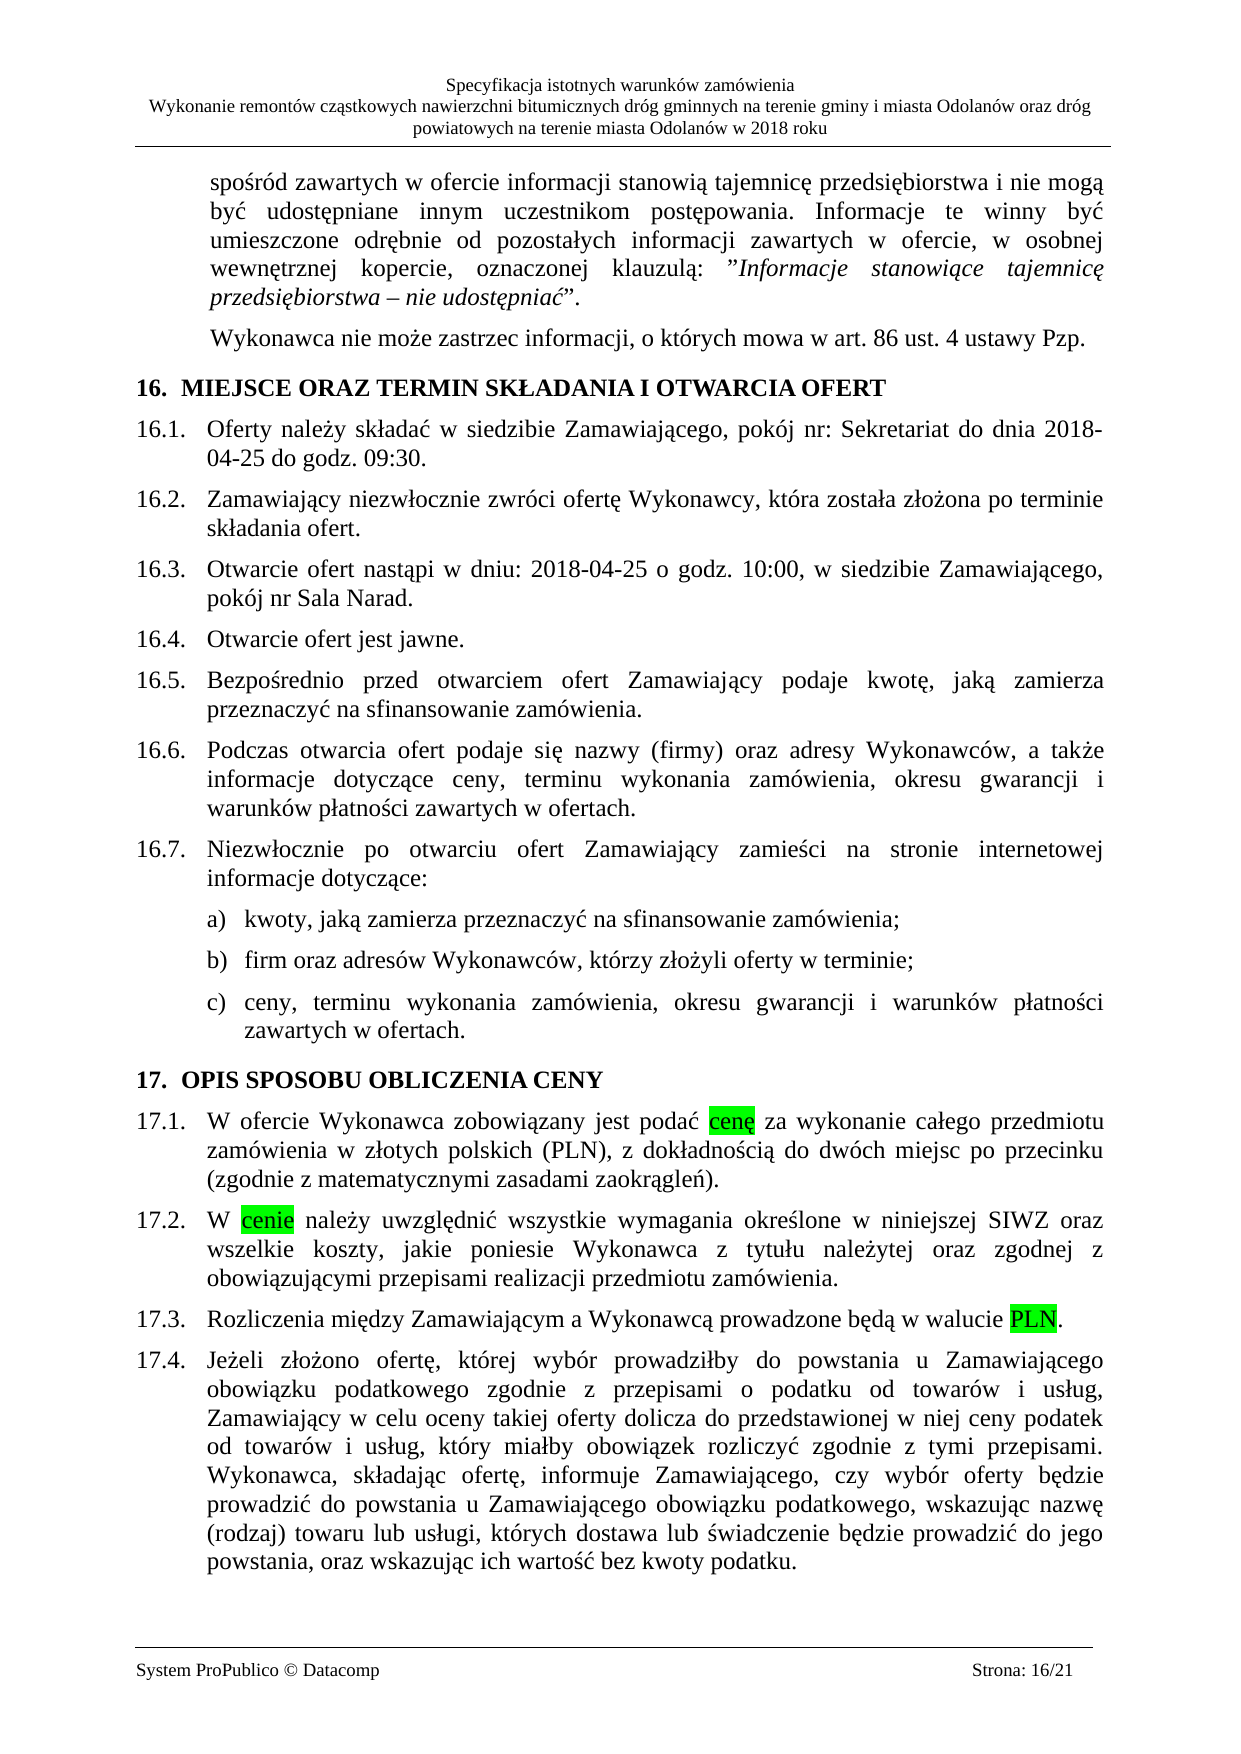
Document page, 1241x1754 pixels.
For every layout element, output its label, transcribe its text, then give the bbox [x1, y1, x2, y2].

subtitle Rozliczenia między Zamawiającym a Wykonawcą prowadzone będą w walucie PLN. [136, 1304, 1010, 1333]
subtitle Zamawiający niezwłocznie zwróci ofertę Wykonawcy, która została złożona po terminie składania ofert. [136, 484, 1104, 542]
subtitle Otwarcie ofert nastąpi w dniu: 2018-04-25 o godz. 10:00, w siedzibie Zamawiającego, pokój nr Sala Narad. [136, 554, 1104, 612]
subtitle Jeżeli złożono ofertę, której wybór prowadziłby do powstania u Zamawiającego obowiązku podatkowego zgodnie z przepisami o podatku od towarów i usług, Zamawiający w celu oceny takiej oferty dolicza do przedstawionej w niej ceny podatek od towarów i usług, który miałby obowiązek rozliczyć zgodnie z tymi przepisami. Wykonawca, składając ofertę, informuje Zamawiającego, czy wybór oferty będzie prowadzić do powstania u Zamawiającego obowiązku podatkowego, wskazując nazwę (rodzaj) towaru lub usługi, których dostawa lub świadczenie będzie prowadzić do jego powstania, oraz wskazując ich wartość bez kwoty podatku. [136, 1345, 1104, 1575]
subtitle Opis sposobu obliczenia ceny [136, 1065, 1104, 1094]
subtitle Podczas otwarcia ofert podaje się nazwy (firmy) oraz adresy Wykonawców, a także informacje dotyczące ceny, terminu wykonania zamówienia, okresu gwarancji i warunków płatności zawartych w ofertach. [136, 736, 1104, 822]
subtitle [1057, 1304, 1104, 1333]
subtitle W ofercie Wykonawca zobowiązany jest podać cenę za wykonanie całego przedmiotu zamówienia w złotych polskich (PLN), z dokładnością do dwóch miejsc po przecinku (zgodnie z matematycznymi zasadami zaokrągleń). [136, 1106, 1104, 1193]
subtitle Otwarcie ofert jest jawne. [136, 624, 1104, 653]
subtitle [139, 167, 1104, 311]
subtitle Oferty należy składać w siedzibie Zamawiającego, pokój nr: Sekretariat do dnia 2018-04-25 do godz. 09:30. [136, 414, 1104, 472]
subtitle Wykonawca nie może zastrzec informacji, o których mowa w art. 86 ust. 4 ustawy Pzp. [210, 323, 1104, 352]
subtitle firm oraz adresów Wykonawców, którzy złożyli oferty w terminie; [207, 946, 1104, 974]
subtitle Niezwłocznie po otwarciu ofert Zamawiający zamieści na stronie internetowej informacje dotyczące: [136, 834, 1104, 892]
subtitle Bezpośrednio przed otwarciem ofert Zamawiający podaje kwotę, jaką zamierza przeznaczyć na sfinansowanie zamówienia. [136, 666, 1104, 723]
subtitle ceny, terminu wykonania zamówienia, okresu gwarancji i warunków płatności zawartych w ofertach. [207, 987, 1104, 1044]
subtitle W cenie należy uwzględnić wszystkie wymagania określone w niniejszej SIWZ oraz wszelkie koszty, jakie poniesie Wykonawca z tytułu należytej oraz zgodnej z obowiązującymi przepisami realizacji przedmiotu zamówienia. [136, 1205, 1104, 1291]
subtitle kwoty, jaką zamierza przeznaczyć na sfinansowanie zamówienia; [207, 904, 1104, 933]
subtitle Miejsce oraz termin składania i otwarcia ofert [136, 373, 1104, 402]
